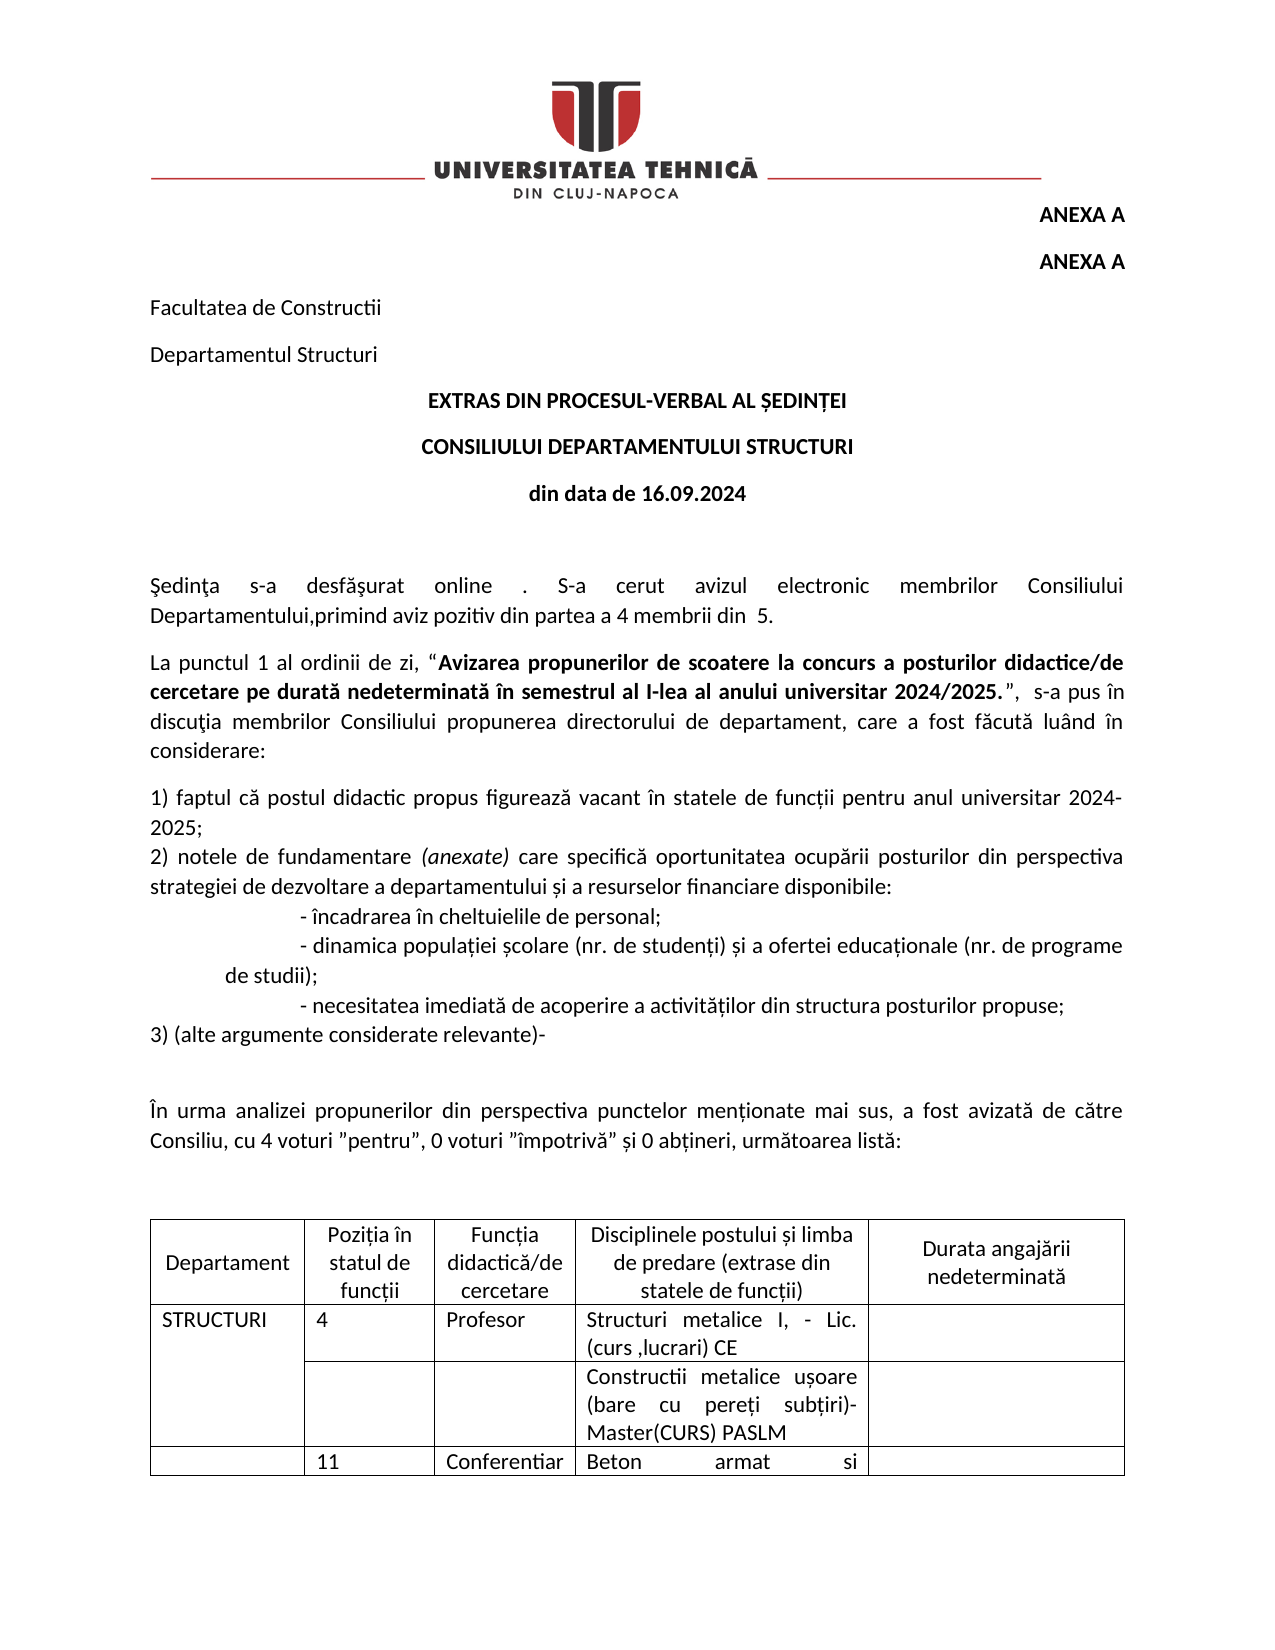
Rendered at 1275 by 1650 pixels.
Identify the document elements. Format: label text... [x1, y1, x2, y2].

text din data de 16.09.2024 [150, 479, 1125, 507]
table_header Funcția didactică/de cercetare [435, 1220, 575, 1304]
text Şedinţa s-a desfăşurat online . S-a cerut avizul electronic membrilor Consiliului Departamentului,primind aviz pozitiv din partea a 4 membrii din 5. [150, 572, 1125, 629]
text 3) (alte argumente considerate relevante)- [150, 1021, 1125, 1048]
table_header Poziția în statul de funcții [305, 1220, 434, 1304]
picture [150, 75, 1043, 201]
table_cell STRUCTURI [151, 1305, 304, 1446]
table_cell [869, 1447, 1124, 1475]
table_cell 4 [305, 1305, 434, 1361]
text 1) faptul că postul didactic propus figurează vacant în statele de funcții pentru anul universitar 2024-2025; [150, 783, 1125, 841]
text 2) notele de fundamentare (anexate) care specifică oportunitatea ocupării posturilor din perspectiva strategiei de dezvoltare a departamentului și a resurselor financiare disponibile: [150, 842, 1125, 900]
text - necesitatea imediată de acoperire a activităților din structura posturilor propuse; [225, 991, 1125, 1019]
text CONSILIULUI DEPARTAMENTULUI STRUCTURI [150, 432, 1125, 461]
text La punctul 1 al ordinii de zi, “Avizarea propunerilor de scoatere la concurs a posturilor didactice/de cercetare pe durată nedeterminată în semestrul al I-lea al anului universitar 2024/2025.”, s-a pus în discuţia membrilor Consiliului propunerea directorului de departament, care a fost făcută luând în considerare: [150, 648, 1125, 765]
table_cell Structuri metalice I, - Lic.(curs ,lucrari) CE [576, 1305, 868, 1361]
text ANEXA A [150, 247, 1125, 275]
table_cell Conferentiar [435, 1447, 575, 1475]
text În urma analizei propunerilor din perspectiva punctelor menționate mai sus, a fost avizată de către Consiliu, cu 4 voturi ”pentru”, 0 voturi ”împotrivă” și 0 abțineri, următoarea listă: [150, 1097, 1125, 1154]
text EXTRAS DIN PROCESUL-VERBAL AL ȘEDINȚEI [150, 386, 1125, 414]
table_cell [151, 1447, 304, 1475]
table_cell [435, 1362, 575, 1446]
text Facultatea de Constructii [150, 293, 1125, 321]
table_cell Constructii metalice ușoare (bare cu pereți subțiri)-Master(CURS) PASLM [576, 1362, 868, 1446]
table_cell [305, 1362, 434, 1446]
table_cell [869, 1305, 1124, 1361]
text - încadrarea în cheltuielile de personal; [225, 902, 1125, 930]
table_cell Profesor [435, 1305, 575, 1361]
text - dinamica populației școlare (nr. de studenți) și a ofertei educaționale (nr. de programe de studii); [225, 931, 1125, 989]
table_cell 11 [305, 1447, 434, 1475]
text ANEXA A [150, 200, 1125, 228]
table_header Disciplinele postului și limba de predare (extrase din statele de funcții) [576, 1220, 868, 1304]
text Departamentul Structuri [150, 340, 1125, 368]
table_cell [869, 1362, 1124, 1446]
table_header Departament [151, 1220, 304, 1304]
table_header Durata angajării nedeterminată [869, 1220, 1124, 1304]
